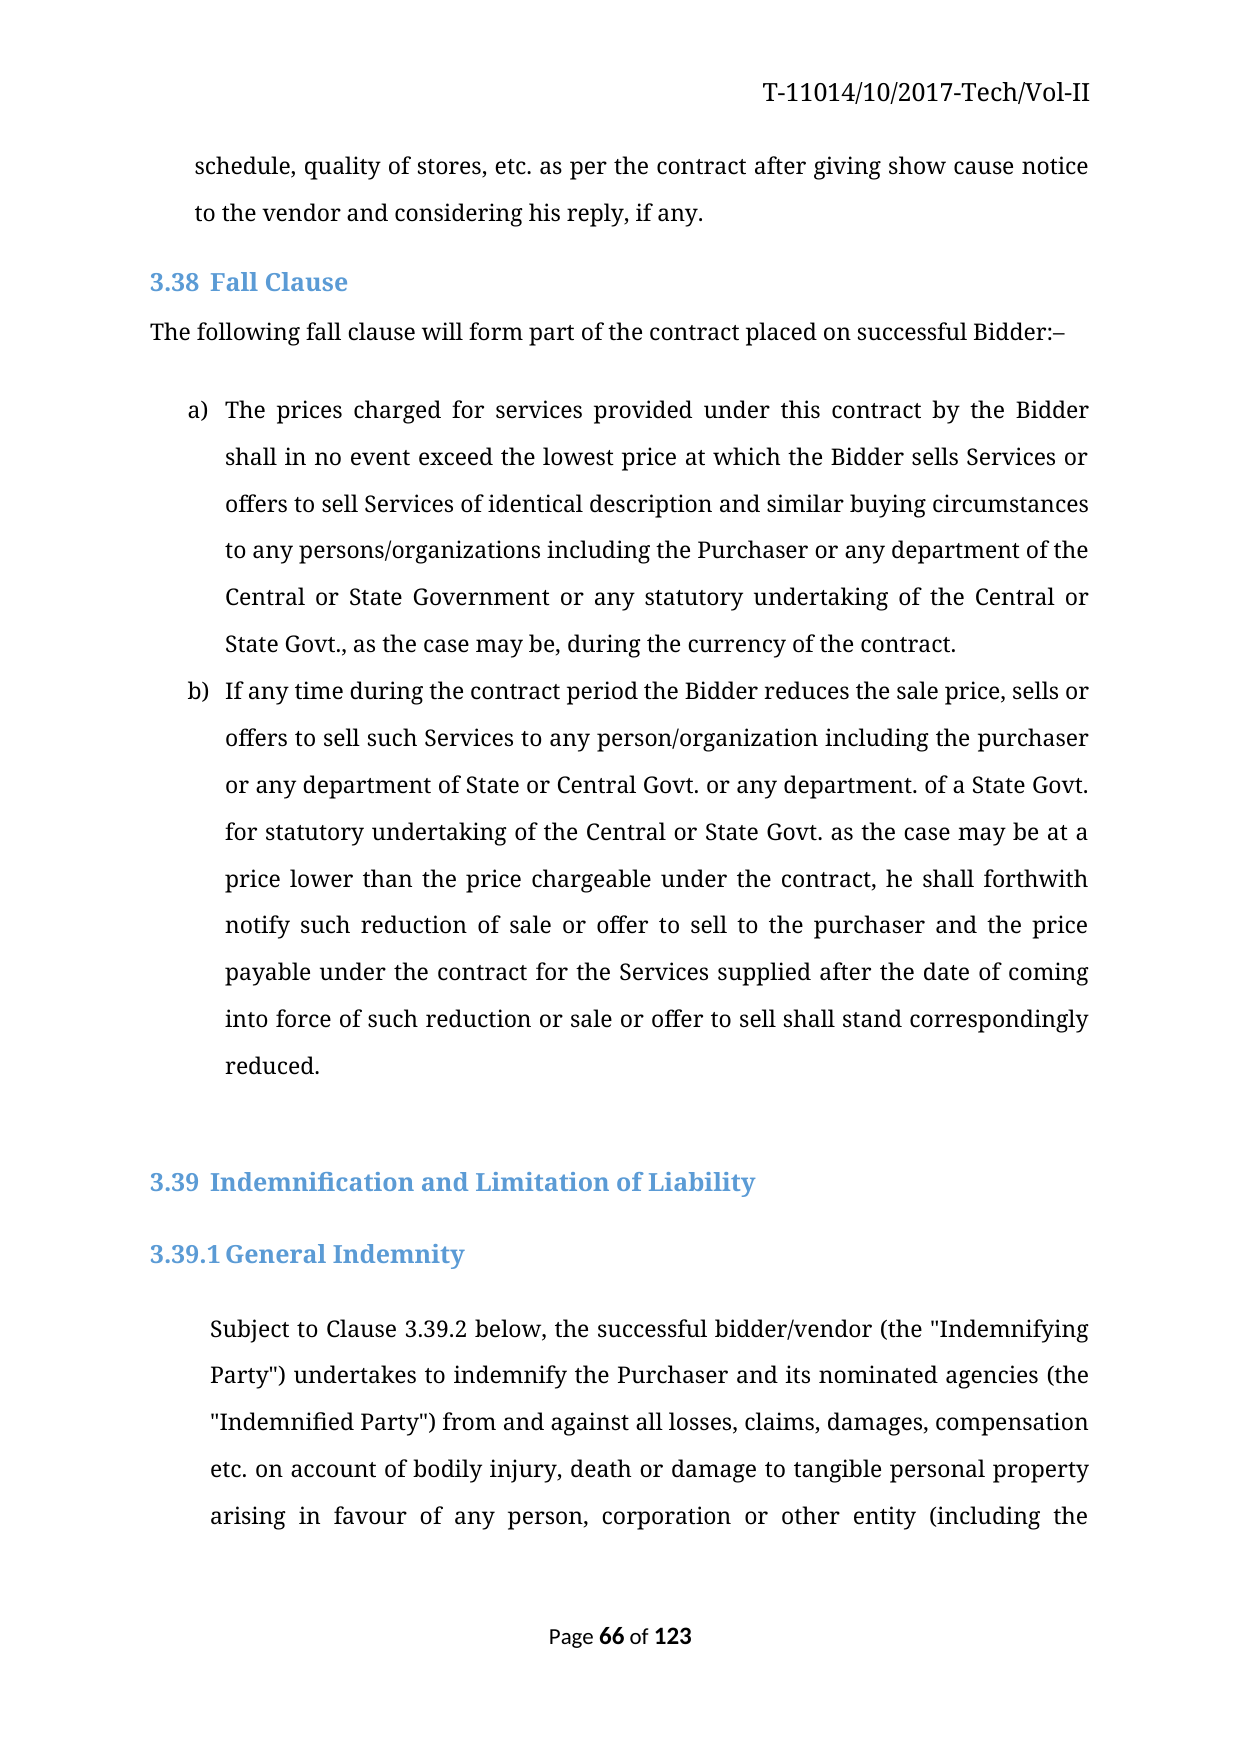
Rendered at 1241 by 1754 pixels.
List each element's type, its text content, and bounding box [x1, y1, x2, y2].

subtitle Fall Clause [150, 264, 1090, 299]
text The following fall clause will form part of the contract placed on successful Bidder:– [150, 316, 1090, 347]
list If any time during the contract period the Bidder reduces the sale price, sells or offers to sell such Services to any person/organization including the purchaser or any department of State or Central Govt. or any department. of a State Govt. for statutory undertaking of the Central or State Govt. as the case may be at a price lower than the price chargeable under the contract, he shall forthwith notify such reduction of sale or offer to sell to the purchaser and the price payable under the contract for the Services supplied after the date of coming into force of such reduction or sale or offer to sell shall stand correspondingly reduced. [187, 675, 1090, 1081]
subtitle Indemnification and Limitation of Liability [150, 1164, 1090, 1199]
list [157, 150, 1090, 228]
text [210, 1312, 1090, 1531]
list The prices charged for services provided under this contract by the Bidder shall in no event exceed the lowest price at which the Bidder sells Services or offers to sell Services of identical description and similar buying circumstances to any persons/organizations including the Purchaser or any department of the Central or State Government or any statutory undertaking of the Central or State Govt., as the case may be, during the currency of the contract. [187, 394, 1090, 659]
subtitle General Indemnity [150, 1236, 1090, 1271]
